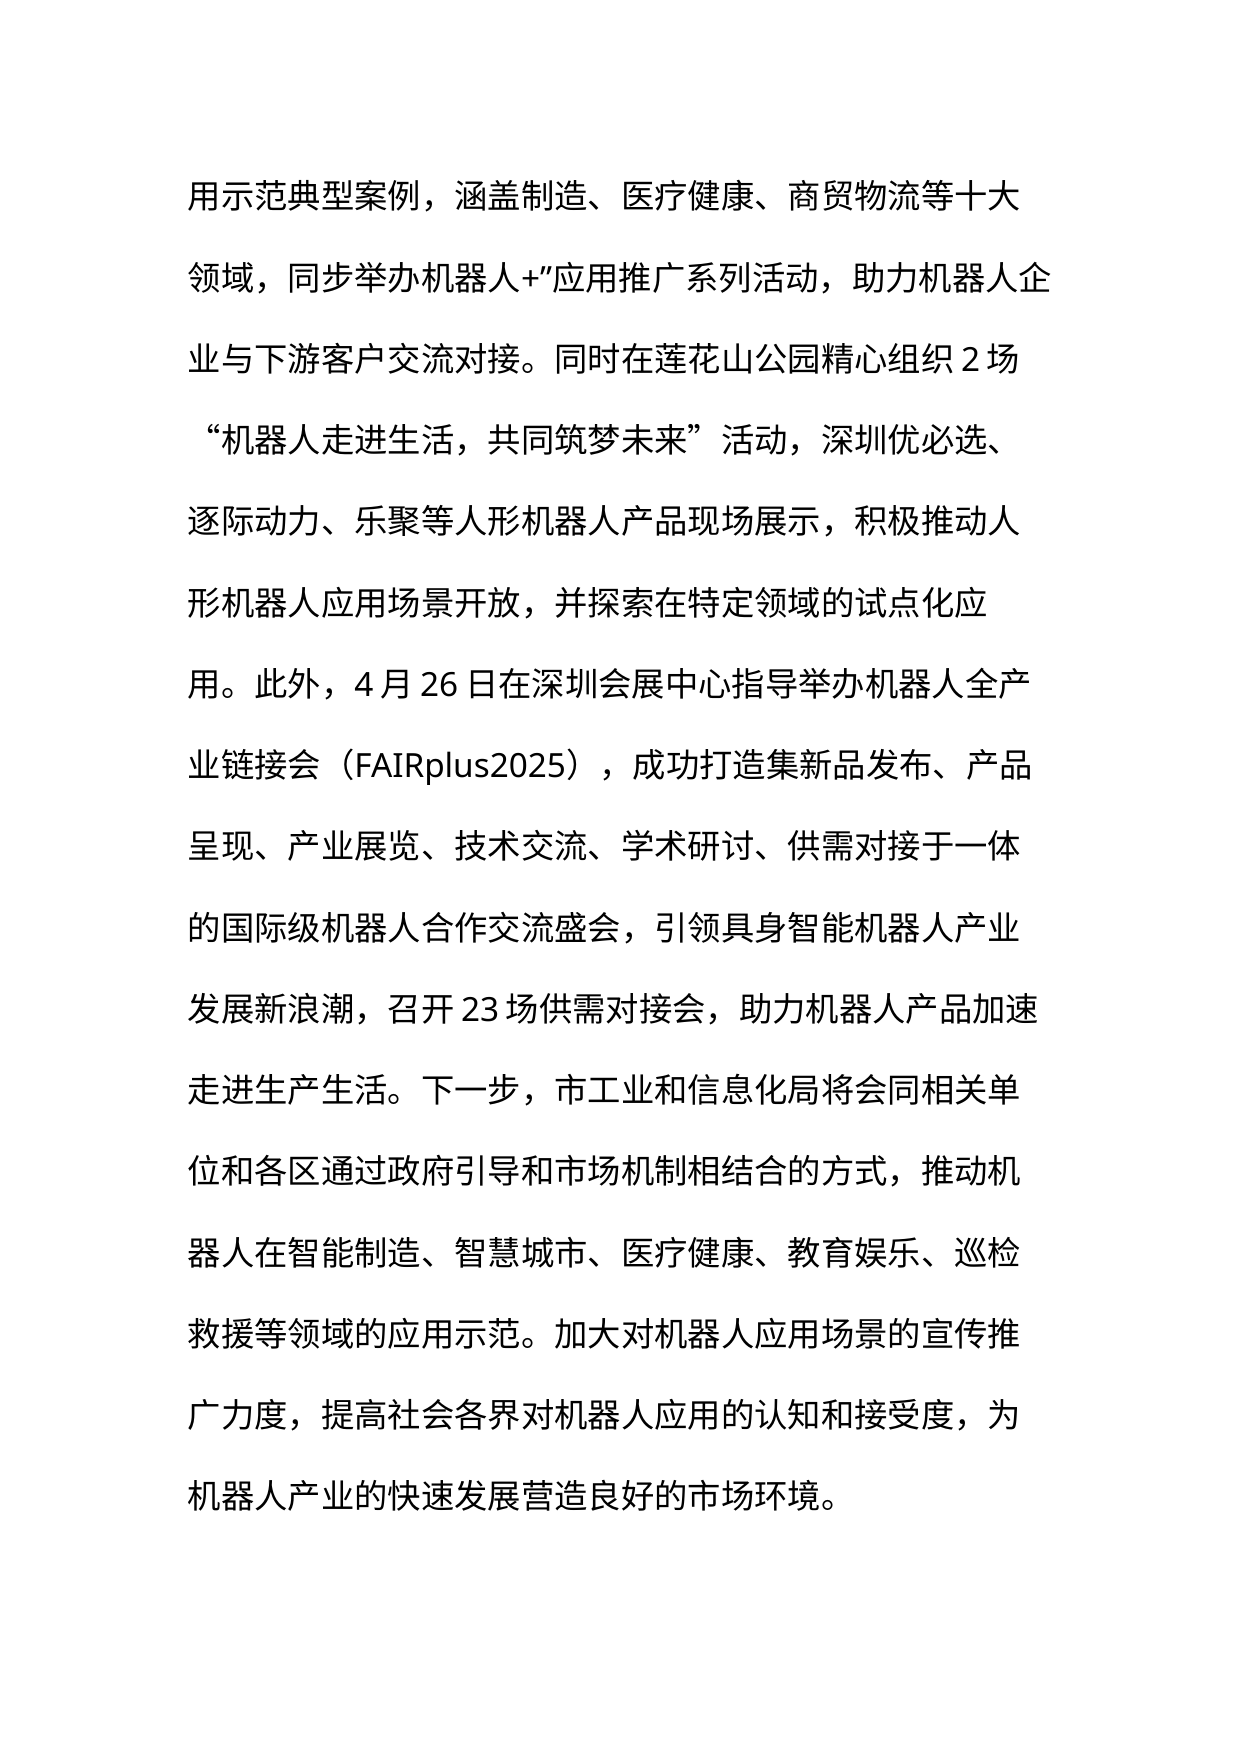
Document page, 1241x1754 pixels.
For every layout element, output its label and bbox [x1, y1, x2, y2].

text [187, 162, 1053, 1527]
